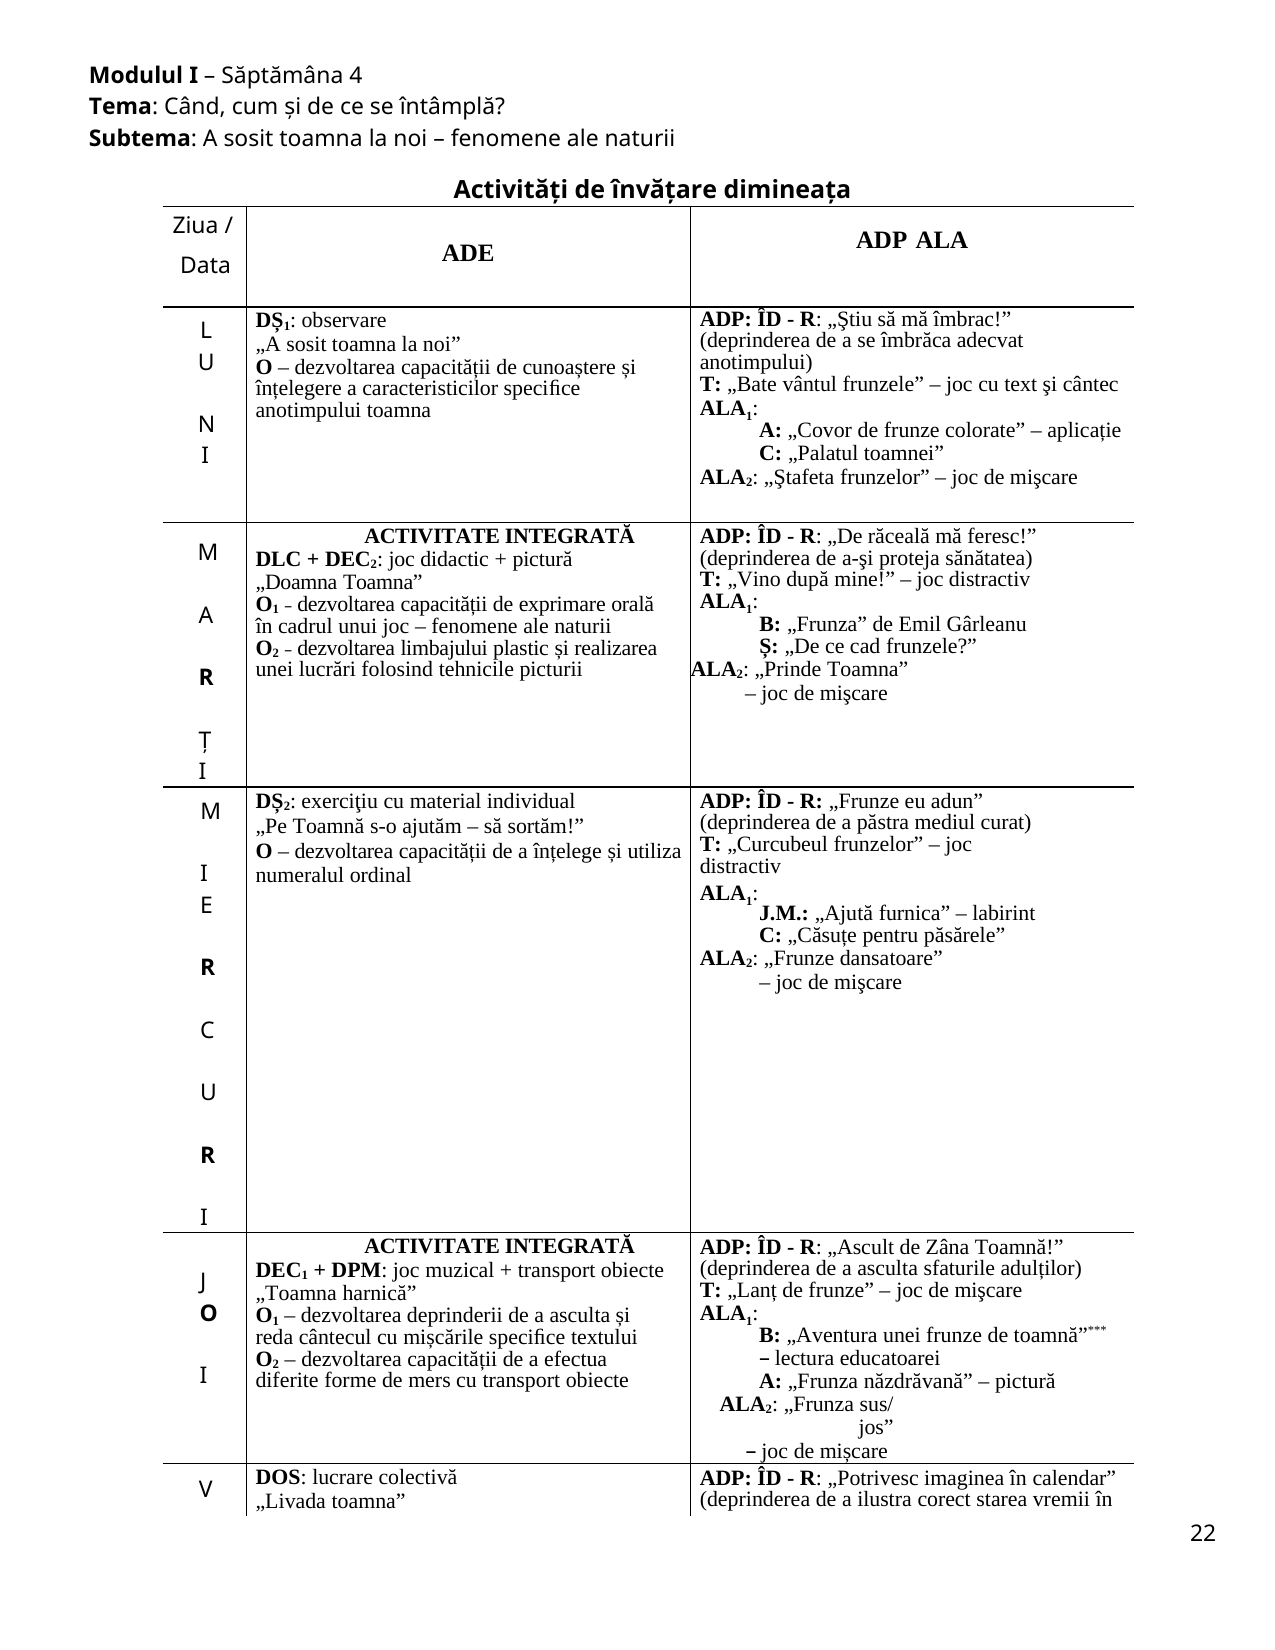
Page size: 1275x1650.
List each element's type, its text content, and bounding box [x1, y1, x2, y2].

table_cell ADP: ÎD - R: „Frunze eu adun” (deprinderea de a păstra mediul curat) T: „Curcubeul frunzelor” – joc distractiv ALA1: J.M.: „Ajută furnica” – labirint C: „Căsuțe pentru păsărele” ALA2: „Frunze dansatoare” – joc de mişcare [691, 788, 1134, 1232]
table_cell M A R Ț I [163, 523, 246, 786]
text Subtema: A sosit toamna la noi – fenomene ale naturii [89, 122, 1216, 153]
text Tema: Când, cum și de ce se întâmplă? [89, 90, 1205, 122]
table_cell J O I [163, 1233, 246, 1463]
table_cell L U N I [163, 308, 246, 522]
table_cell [247, 1464, 690, 1516]
table_cell DȘ1: observare „A sosit toamna la noi” O – dezvoltarea capacității de cunoaștere și înțelegere a caracteristicilor speciﬁce anotimpului toamna [247, 308, 690, 522]
table_header Ziua / Data [163, 207, 246, 306]
table_header ADP ALA [691, 207, 1134, 306]
table_cell ACTIVITATE INTEGRATĂ DEC1 + DPM: joc muzical + transport obiecte „Toamna harnică” O1 – dezvoltarea deprinderii de a asculta și reda cântecul cu mișcările speciﬁce textului O2 – dezvoltarea capacității de a efectua diferite forme de mers cu transport obiecte [247, 1233, 690, 1463]
table_cell ADP: ÎD - R: „Ştiu să mă îmbrac!” (deprinderea de a se îmbrăca adecvat anotimpului) T: „Bate vântul frunzele” – joc cu text şi cântec ALA1: A: „Covor de frunze colorate” – aplicație C: „Palatul toamnei” ALA2: „Ştafeta frunzelor” – joc de mişcare [691, 308, 1134, 522]
table_cell ADP: ÎD - R: „Ascult de Zâna Toamnă!” (deprinderea de a asculta sfaturile adulților) T: „Lanț de frunze” – joc de mişcare ALA1: B: „Aventura unei frunze de toamnă”*** lectura educatoarei A: „Frunza năzdrăvană” – pictură ALA2: „Frunza sus/ jos” joc de mișcare [691, 1233, 1134, 1463]
table_cell ACTIVITATE INTEGRATĂ DLC + DEC2: joc didactic + pictură „Doamna Toamna” O1 ˗ dezvoltarea capacității de exprimare orală în cadrul unui joc – fenomene ale naturii O2 ˗ dezvoltarea limbajului plastic și realizarea unei lucrări folosind tehnicile picturii [247, 523, 690, 786]
table_cell V I N E R I [163, 1464, 246, 1516]
table_cell M I E R C U R I [163, 788, 246, 1232]
table_cell DȘ2: exerciţiu cu material individual „Pe Toamnă s-o ajutăm – să sortăm!” O – dezvoltarea capacității de a înțelege și utiliza numeralul ordinal [247, 788, 690, 1232]
table_header ADE [247, 207, 690, 306]
table_cell ADP: ÎD - R: „De răceală mă feresc!” (deprinderea de a-şi proteja sănătatea) T: „Vino după mine!” – joc distractiv ALA1: B: „Frunza” de Emil Gârleanu Ș: „De ce cad frunzele?” ALA2: „Prinde Toamna” – joc de mişcare [691, 523, 1134, 786]
text Activități de învățare dimineața [89, 172, 1216, 206]
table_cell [691, 1464, 1134, 1516]
text Modulul I – Săptămâna 4 [89, 59, 1205, 90]
